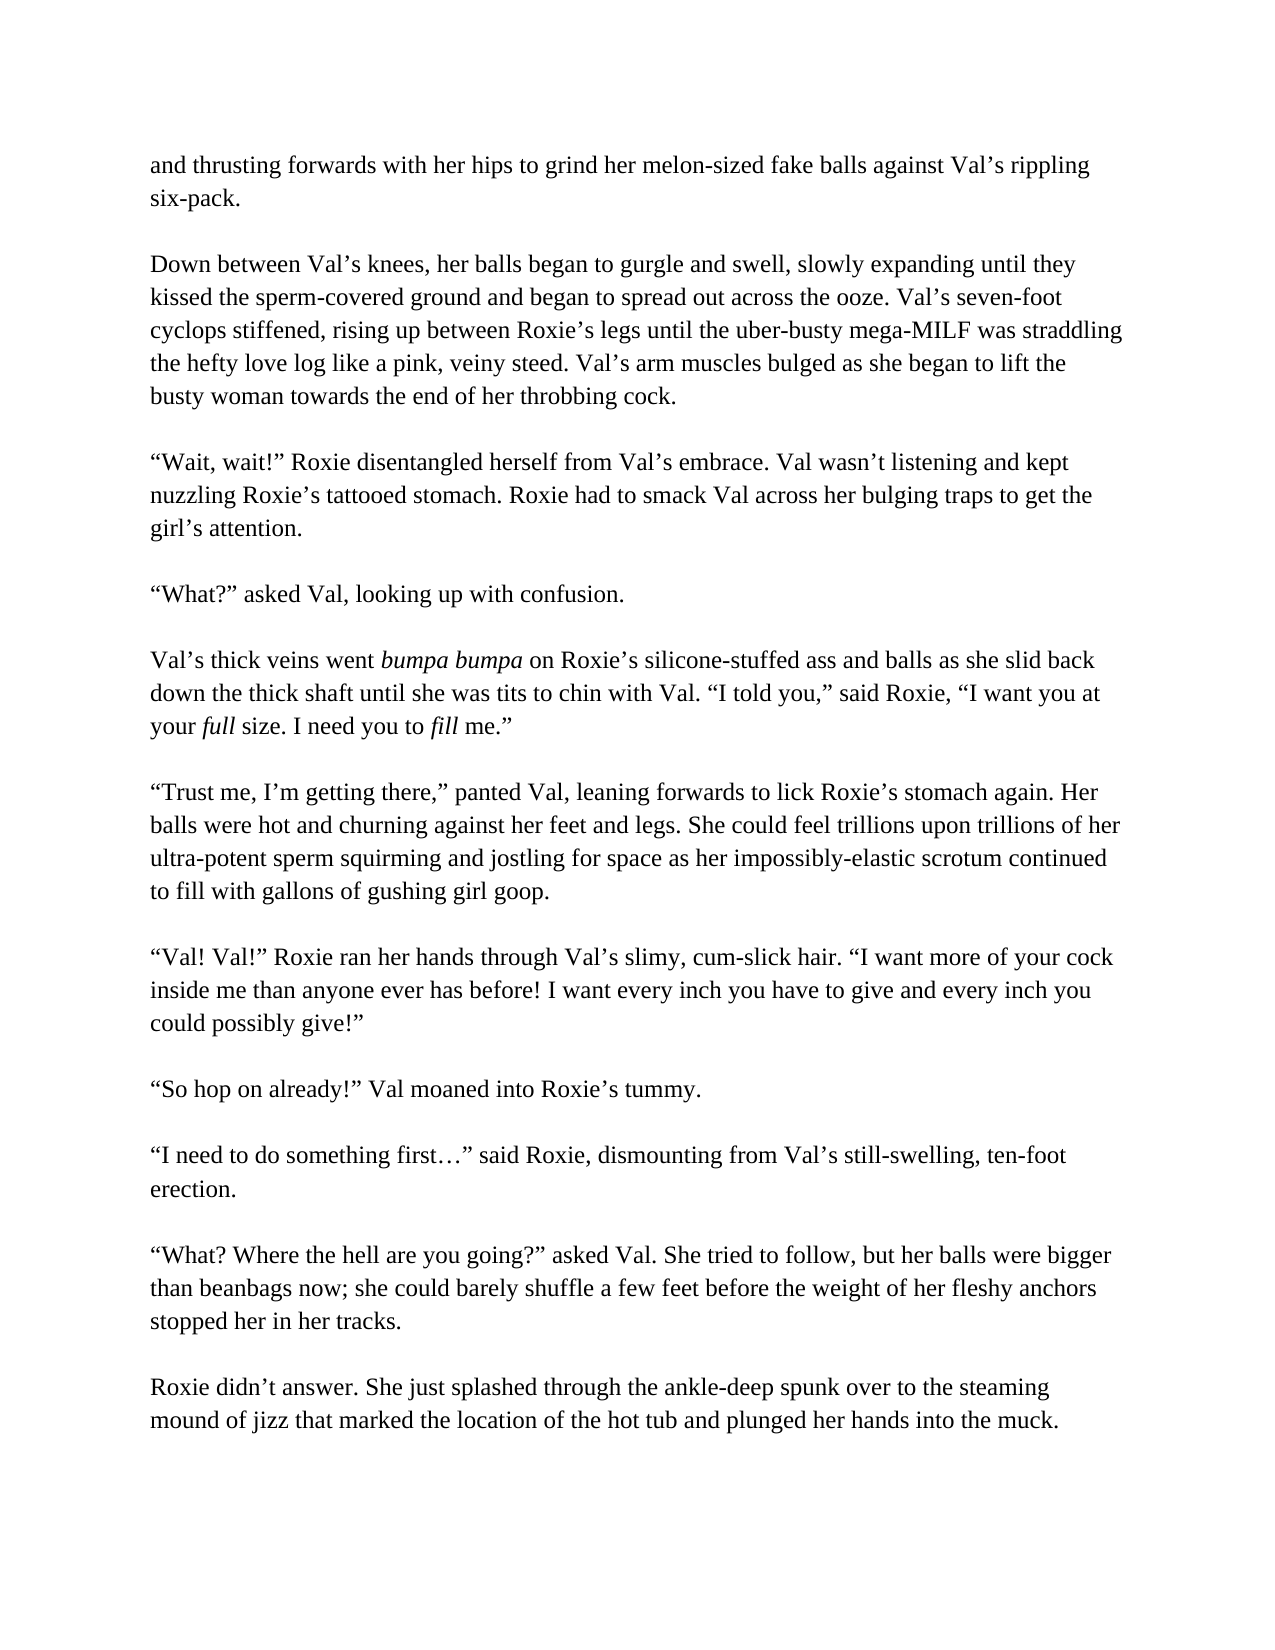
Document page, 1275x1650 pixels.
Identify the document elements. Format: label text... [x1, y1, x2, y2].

text Roxie didn’t answer. She just splashed through the ankle-deep spunk over to the steaming mound of jizz that marked the location of the hot tub and plunged her hands into the muck. [150, 1372, 1125, 1433]
text Val’s thick veins went bumpa bumpa on Roxie’s silicone-stuffed ass and balls as she slid back down the thick shaft until she was tits to chin with Val. “I told you,” said Roxie, “I want you at your full size. I need you to fill me.” [150, 645, 1125, 740]
text “Wait, wait!” Roxie disentangled herself from Val’s embrace. Val wasn’t listening and kept nuzzling Roxie’s tattooed stomach. Roxie had to smack Val across her bulging traps to get the girl’s attention. [150, 447, 1125, 542]
text “What? Where the hell are you going?” asked Val. She tried to follow, but her balls were bigger than beanbags now; she could barely shuffle a few feet before the weight of her fleshy anchors stopped her in her tracks. [150, 1240, 1125, 1334]
text “What?” asked Val, looking up with confusion. [150, 579, 1125, 608]
text Down between Val’s knees, her balls began to gurgle and swell, slowly expanding until they kissed the sperm-covered ground and began to spread out across the ooze. Val’s seven-foot cyclops stiffened, rising up between Roxie’s legs until the uber-busty mega-MILF was straddling the hefty love log like a pink, veiny steed. Val’s arm muscles bulged as she began to lift the busty woman towards the end of her throbbing cock. [150, 249, 1125, 410]
text “Trust me, I’m getting there,” panted Val, leaning forwards to lick Roxie’s stomach again. Her balls were hot and churning against her feet and legs. She could feel trillions upon trillions of her ultra-potent sperm squirming and jostling for space as her impossibly-elastic scrotum continued to fill with gallons of gushing girl goop. [150, 777, 1125, 905]
text “Val! Val!” Roxie ran her hands through Val’s slimy, cum-slick hair. “I want more of your cock inside me than anyone ever has before! I want every inch you have to give and every inch you could possibly give!” [150, 942, 1125, 1037]
text “I need to do something first…” said Roxie, dismounting from Val’s still-swelling, ten-foot erection. [150, 1141, 1125, 1202]
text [150, 150, 1125, 212]
text “So hop on already!” Val moaned into Roxie’s tummy. [150, 1074, 1125, 1103]
